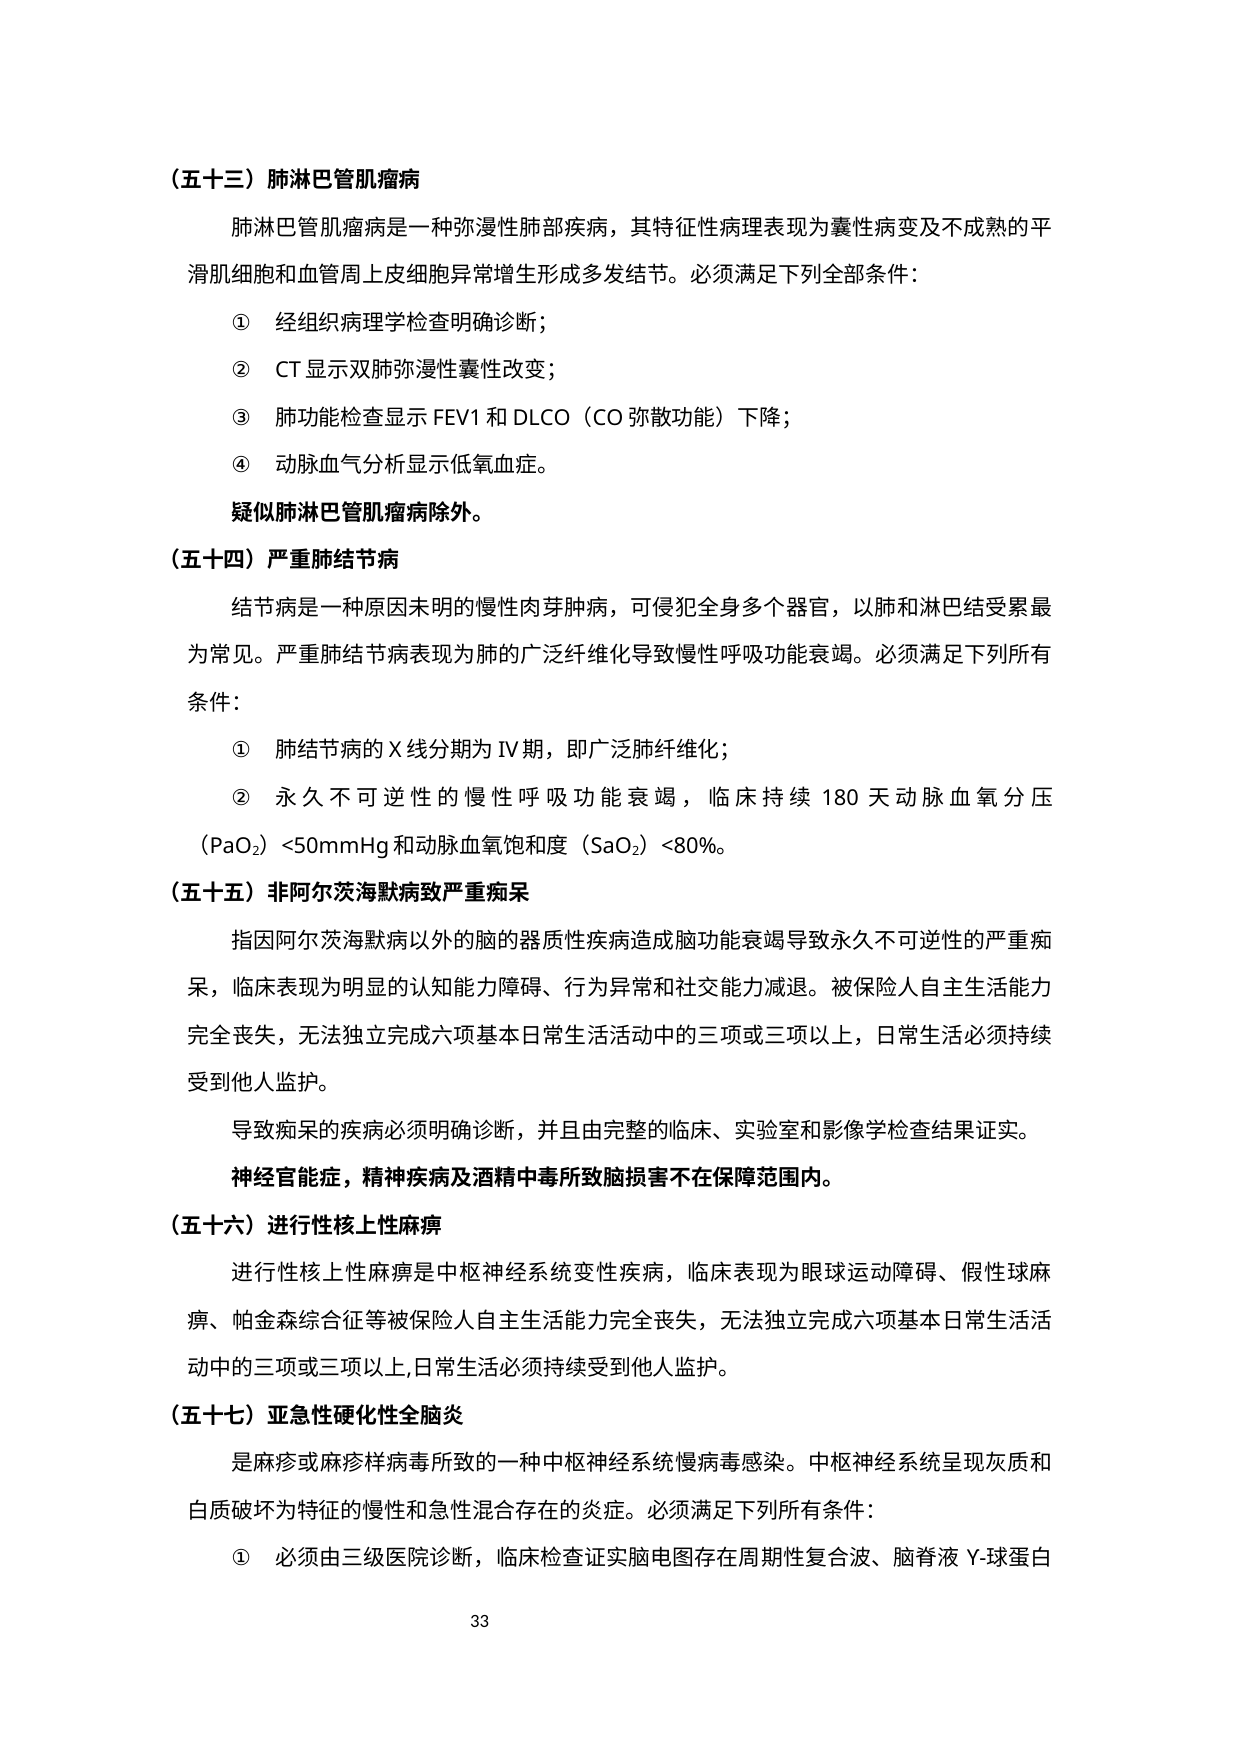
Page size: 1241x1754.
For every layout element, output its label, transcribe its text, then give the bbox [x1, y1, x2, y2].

list CT显示双肺弥漫性囊性改变； [187, 352, 1053, 384]
list 肺淋巴管肌瘤病是一种弥漫性肺部疾病，其特征性病理表现为囊性病变及不成熟的平滑肌细胞和血管周上皮细胞异常增生形成多发结节。必须满足下列全部条件： [187, 209, 1053, 289]
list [187, 1540, 1053, 1572]
list 指因阿尔茨海默病以外的脑的器质性疾病造成脑功能衰竭导致永久不可逆性的严重痴呆，临床表现为明显的认知能力障碍、行为异常和社交能力减退。被保险人自主生活能力完全丧失，无法独立完成六项基本日常生活活动中的三项或三项以上，日常生活必须持续受到他人监护。 [187, 923, 1053, 1097]
list 肺功能检查显示FEV1和DLCO（CO弥散功能）下降； [187, 400, 1053, 431]
list 非阿尔茨海默病致严重痴呆 [158, 875, 1053, 907]
list 永久不可逆性的慢性呼吸功能衰竭，临床持续180天动脉血氧分压（PaO2）<50mmHg和动脉血氧饱和度（SaO2）<80%。 [187, 780, 1053, 859]
list 进行性核上性麻痹是中枢神经系统变性疾病，临床表现为眼球运动障碍、假性球麻痹、帕金森综合征等被保险人自主生活能力完全丧失，无法独立完成六项基本日常生活活动中的三项或三项以上,日常生活必须持续受到他人监护。 [187, 1255, 1053, 1382]
list 导致痴呆的疾病必须明确诊断，并且由完整的临床、实验室和影像学检查结果证实。 [187, 1113, 1053, 1144]
list 肺结节病的X线分期为IV期，即广泛肺纤维化； [187, 732, 1053, 764]
list 严重肺结节病 [158, 542, 1053, 574]
list 进行性核上性麻痹 [158, 1208, 1053, 1239]
list 肺淋巴管肌瘤病 [158, 162, 1053, 194]
list 神经官能症，精神疾病及酒精中毒所致脑损害不在保障范围内。 [187, 1160, 1053, 1192]
list 亚急性硬化性全脑炎 [158, 1398, 1053, 1429]
list 是麻疹或麻疹样病毒所致的一种中枢神经系统慢病毒感染。中枢神经系统呈现灰质和白质破坏为特征的慢性和急性混合存在的炎症。必须满足下列所有条件： [187, 1445, 1053, 1524]
list 动脉血气分析显示低氧血症。 [187, 447, 1053, 479]
list 疑似肺淋巴管肌瘤病除外。 [187, 495, 1053, 527]
list 经组织病理学检查明确诊断； [187, 304, 1053, 336]
list 结节病是一种原因未明的慢性肉芽肿病，可侵犯全身多个器官，以肺和淋巴结受累最为常见。严重肺结节病表现为肺的广泛纤维化导致慢性呼吸功能衰竭。必须满足下列所有条件： [187, 590, 1053, 717]
